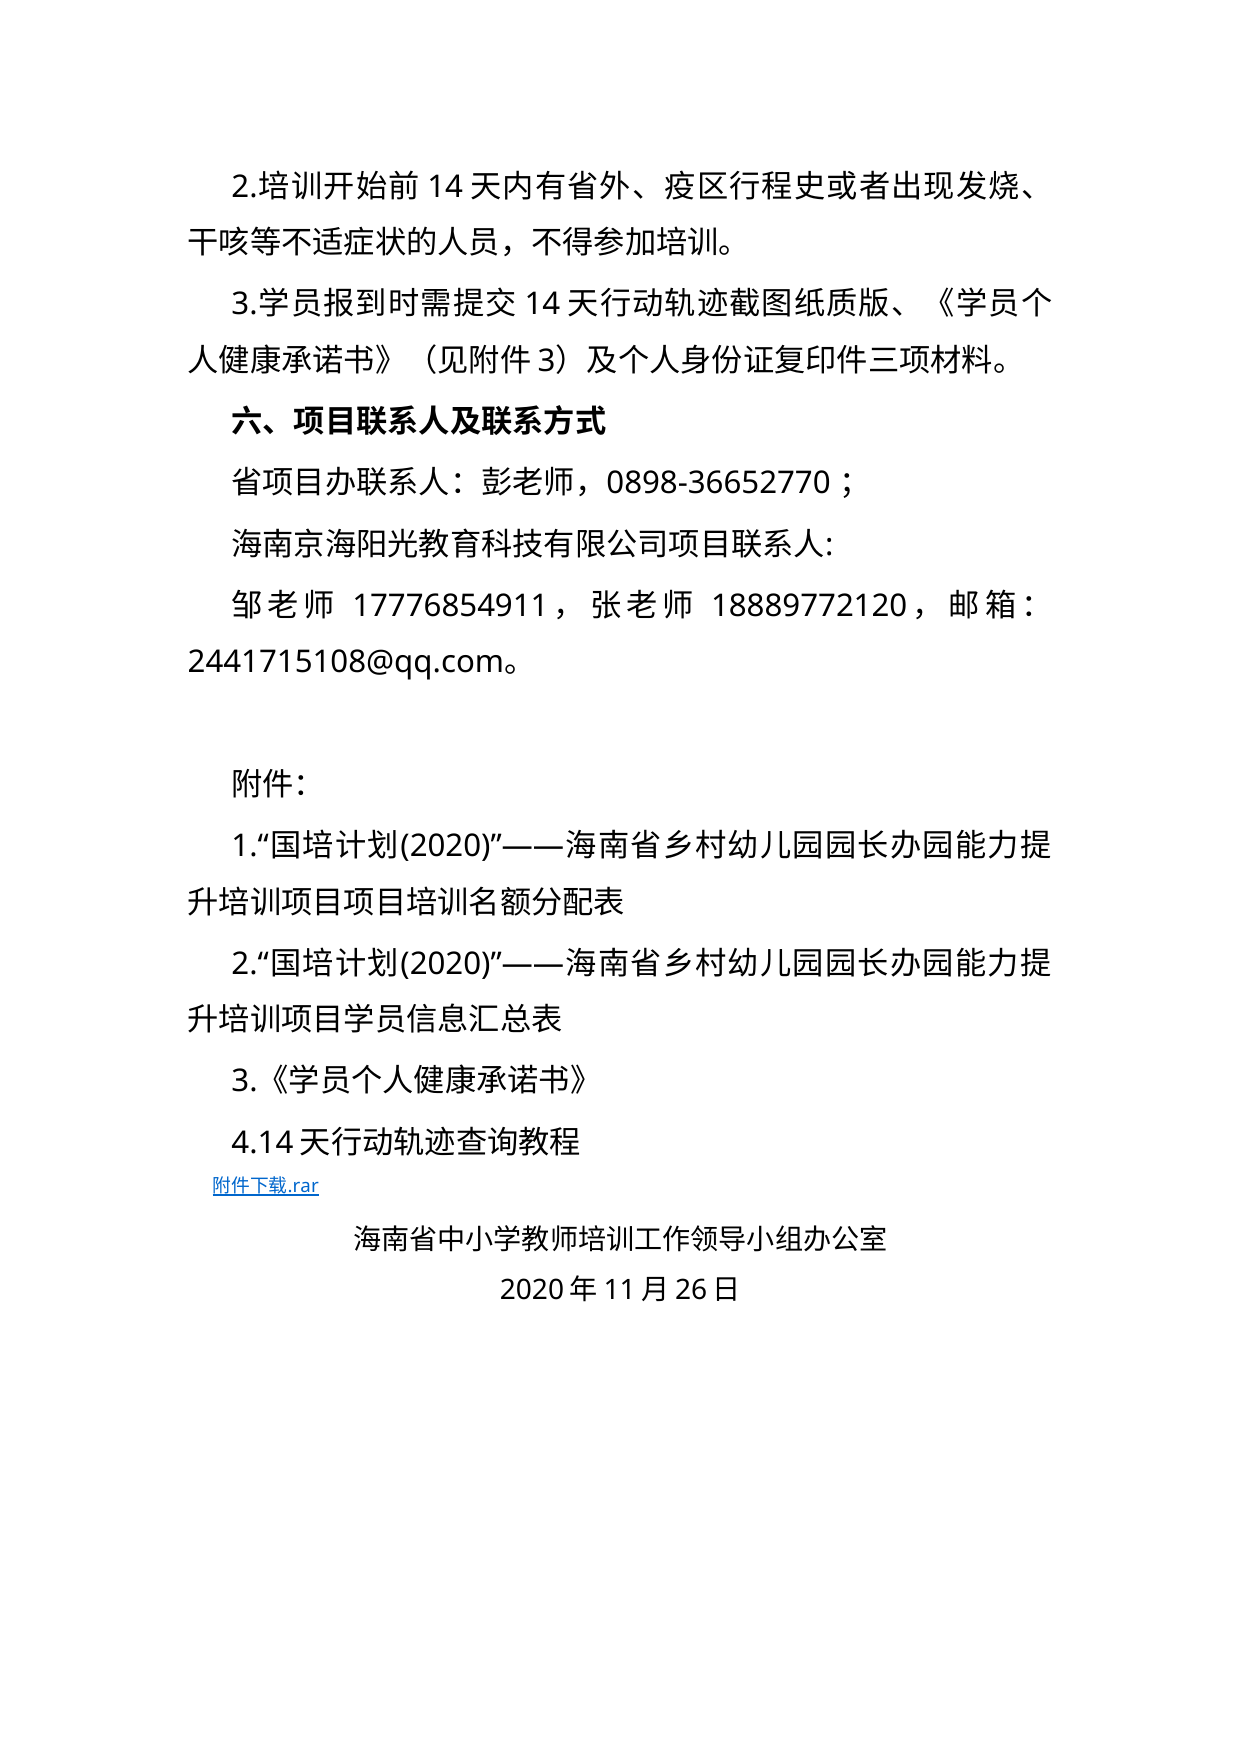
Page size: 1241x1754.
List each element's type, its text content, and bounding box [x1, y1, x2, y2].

text 3.学员报到时需提交14天行动轨迹截图纸质版、《学员个人健康承诺书》（见附件3）及个人身份证复印件三项材料。 [187, 268, 1053, 380]
text 省项目办联系人：彭老师，0898-36652770 ； [187, 447, 1053, 503]
text 3.《学员个人健康承诺书》 [187, 1045, 1053, 1101]
text 附件下载.rar [187, 1167, 1053, 1202]
text 六、项目联系人及联系方式 [187, 385, 1053, 441]
text 附件： [187, 748, 1053, 804]
text 2.“国培计划(2020)”——海南省乡村幼儿园园长办园能力提升培训项目学员信息汇总表 [187, 927, 1053, 1040]
text 4.14天行动轨迹查询教程 [187, 1106, 1053, 1162]
text 海南京海阳光教育科技有限公司项目联系人: [187, 508, 1053, 564]
text 邹老师 17776854911，张老师 18889772120，邮箱：2441715108@qq.com。 [187, 569, 1053, 682]
text 1.“国培计划(2020)”——海南省乡村幼儿园园长办园能力提升培训项目项目培训名额分配表 [187, 809, 1053, 922]
text 海南省中小学教师培训工作领导小组办公室 [187, 1207, 1053, 1257]
text 2.培训开始前14天内有省外、疫区行程史或者出现发烧、干咳等不适症状的人员，不得参加培训。 [187, 150, 1053, 262]
text 2020年11月26日 [187, 1257, 1053, 1308]
